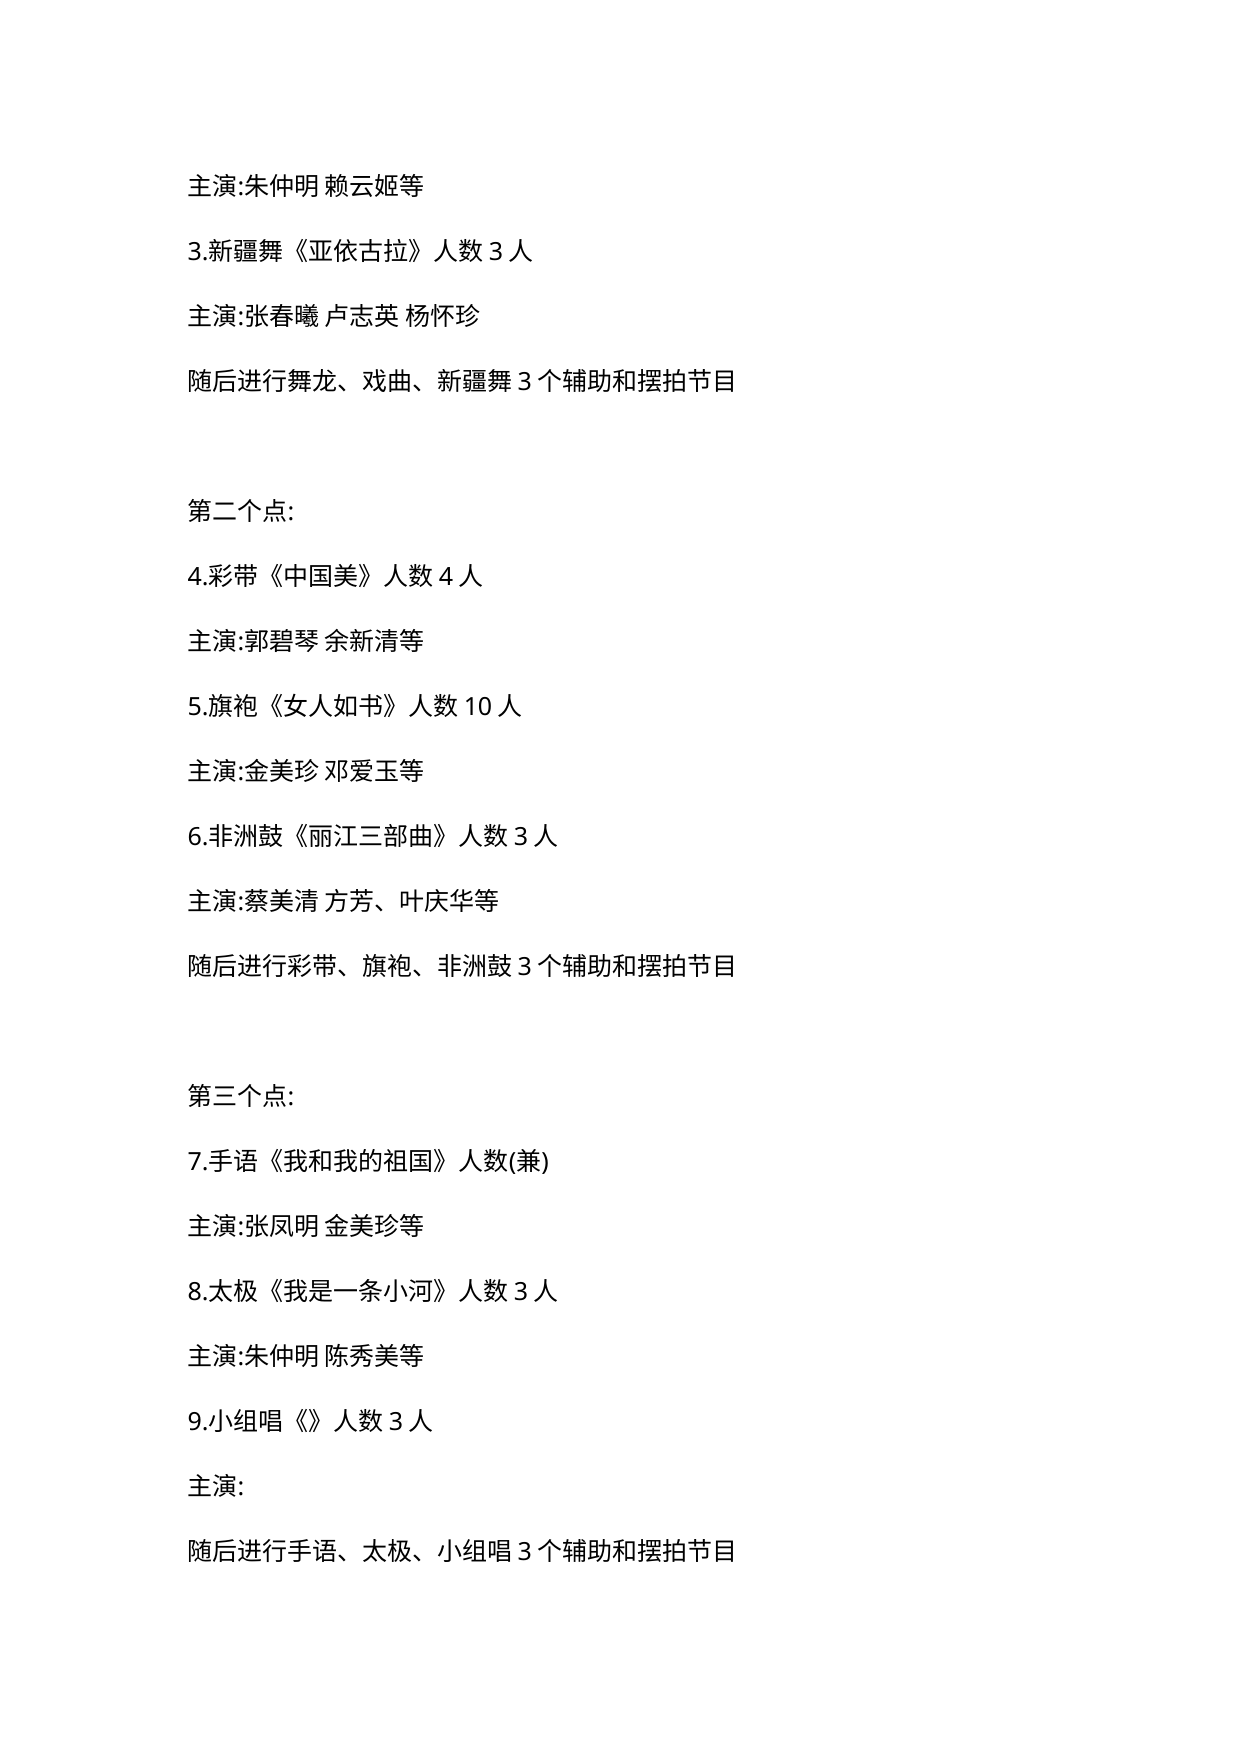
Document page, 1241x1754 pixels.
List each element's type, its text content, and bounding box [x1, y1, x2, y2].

text 主演:朱仲明 陈秀美等 [187, 1322, 1053, 1387]
text 主演:蔡美清 方芳、叶庆华等 [187, 867, 1053, 932]
text 随后进行舞龙、戏曲、新疆舞3个辅助和摆拍节目 [187, 347, 1053, 412]
text 主演:张春曦 卢志英 杨怀珍 [187, 282, 1053, 347]
text 第三个点: [187, 1062, 1053, 1127]
text 主演:郭碧琴 余新清等 [187, 607, 1053, 672]
text 主演: [187, 1452, 1053, 1517]
text 第二个点: [187, 477, 1053, 542]
text 5.旗袍《女人如书》人数10人 [187, 672, 1053, 737]
text 随后进行手语、太极、小组唱3个辅助和摆拍节目 [187, 1517, 1053, 1582]
text 主演:朱仲明 赖云姬等 [187, 152, 1053, 217]
text 主演:金美珍 邓爱玉等 [187, 737, 1053, 802]
text 8.太极《我是一条小河》人数3人 [187, 1257, 1053, 1322]
text 6.非洲鼓《丽江三部曲》人数3人 [187, 802, 1053, 867]
text 9.小组唱《》人数3人 [187, 1387, 1053, 1452]
text 3.新疆舞《亚依古拉》人数3人 [187, 217, 1053, 282]
text 主演:张凤明 金美珍等 [187, 1192, 1053, 1257]
text 7.手语《我和我的祖国》人数(兼) [187, 1127, 1053, 1192]
text 随后进行彩带、旗袍、非洲鼓3个辅助和摆拍节目 [187, 932, 1053, 997]
text 4.彩带《中国美》人数4人 [187, 542, 1053, 607]
